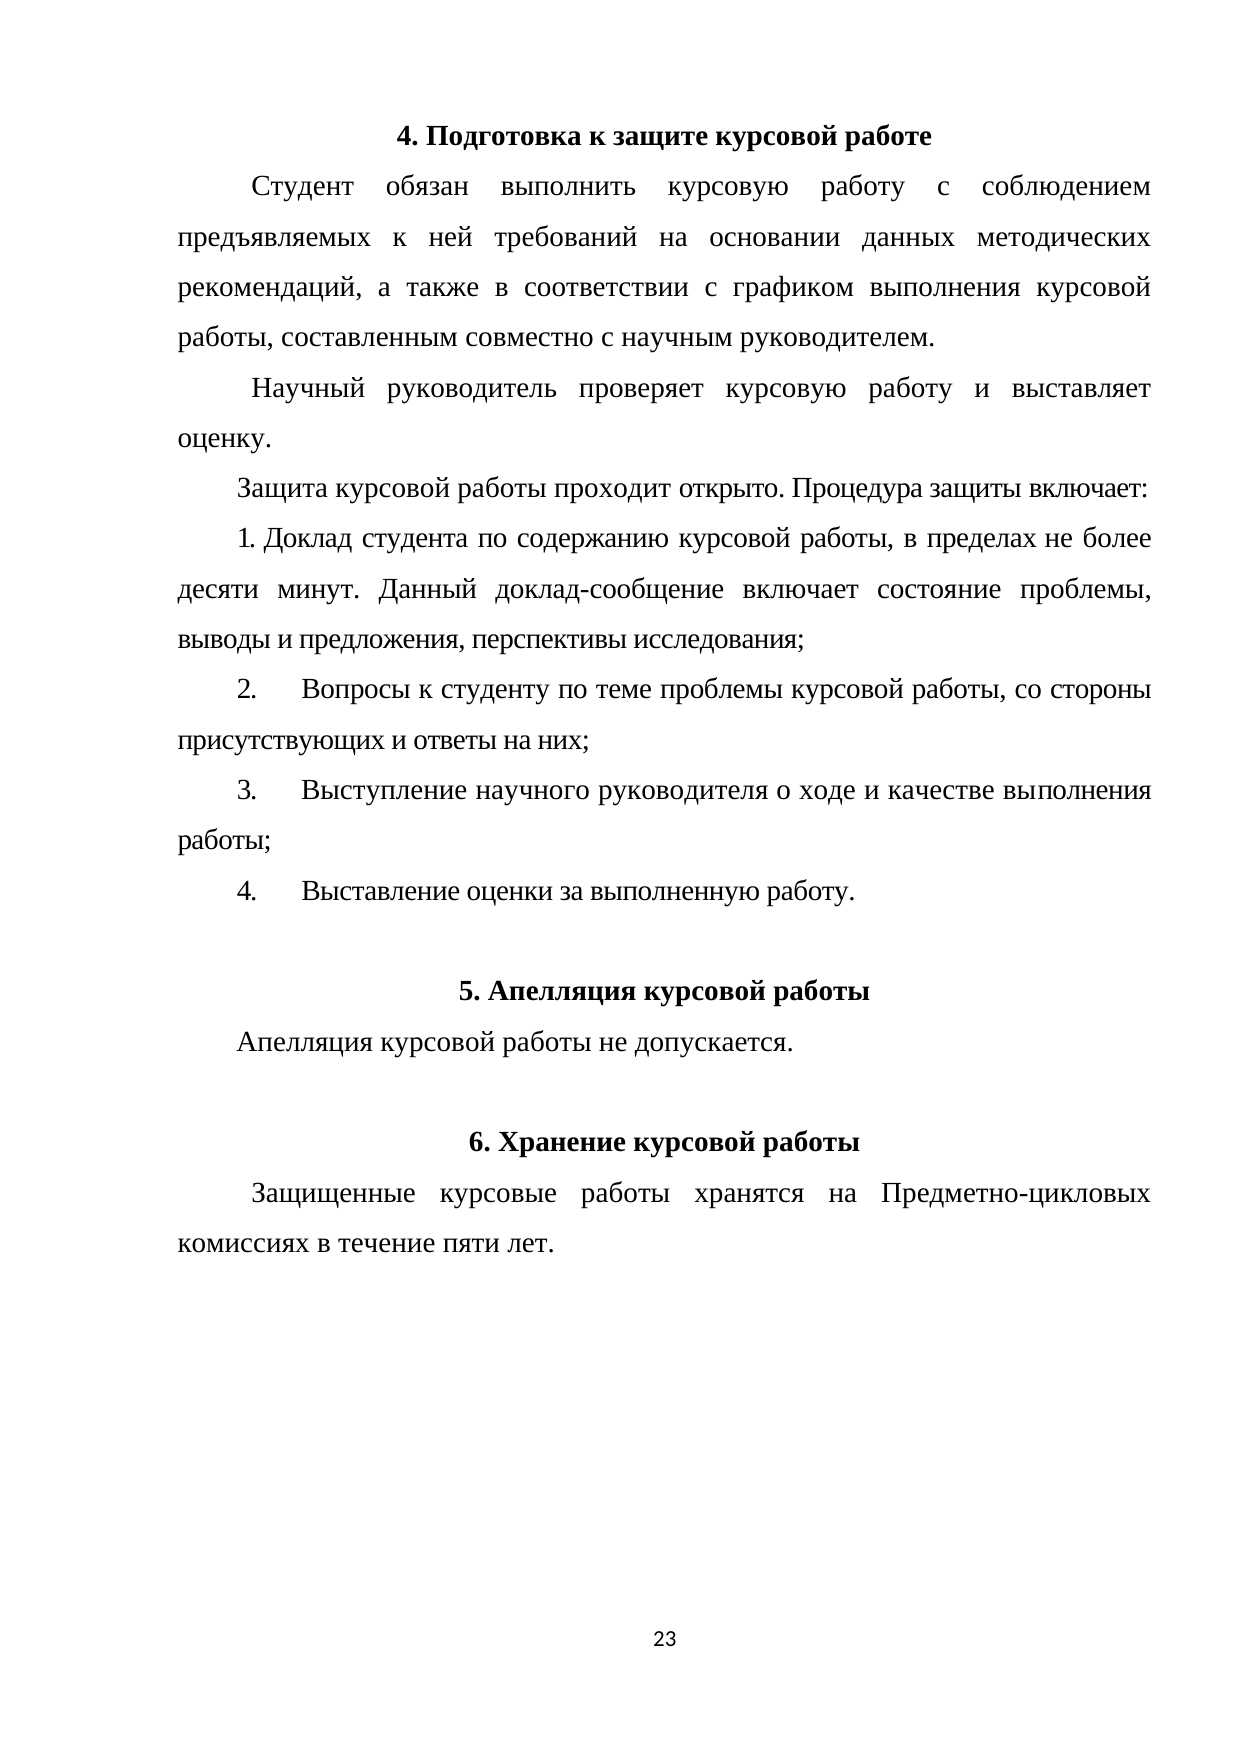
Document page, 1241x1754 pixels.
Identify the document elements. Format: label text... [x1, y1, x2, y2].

text 1. Доклад студента по содержанию курсовой работы, в пределах не более десяти минут. Данный доклад-сообщение включает состояние проблемы, выводы и предложения, перспективы исследования; [177, 521, 1152, 655]
text Апелляция курсовой работы не допускается. [177, 1024, 1152, 1057]
text 3. Выступление научного руководителя о ходе и качестве выполнения работы; [177, 772, 1152, 856]
text Защищенные курсовые работы хранятся на Предметно-цикловых комиссиях в течение пяти лет. [177, 1175, 1152, 1258]
text 4. Подготовка к защите курсовой работе [177, 118, 1152, 152]
text Студент обязан выполнить курсовую работу с соблюдением предъявляемых к ней требований на основании данных методических рекомендаций, а также в соответствии с графиком выполнения курсовой работы, составленным совместно с научным руководителем. [177, 168, 1152, 353]
text 2. Вопросы к студенту по теме проблемы курсовой работы, со стороны присутствующих и ответы на них; [177, 672, 1152, 755]
text Защита курсовой работы проходит открыто. Процедура защиты включает: [178, 470, 1149, 504]
text 4. Выставление оценки за выполненную работу. [237, 873, 1152, 906]
text 5. Апелляция курсовой работы [177, 973, 1152, 1007]
text 6. Хранение курсовой работы [177, 1124, 1152, 1158]
text Научный руководитель проверяет курсовую работу и выставляет оценку. [177, 370, 1152, 453]
